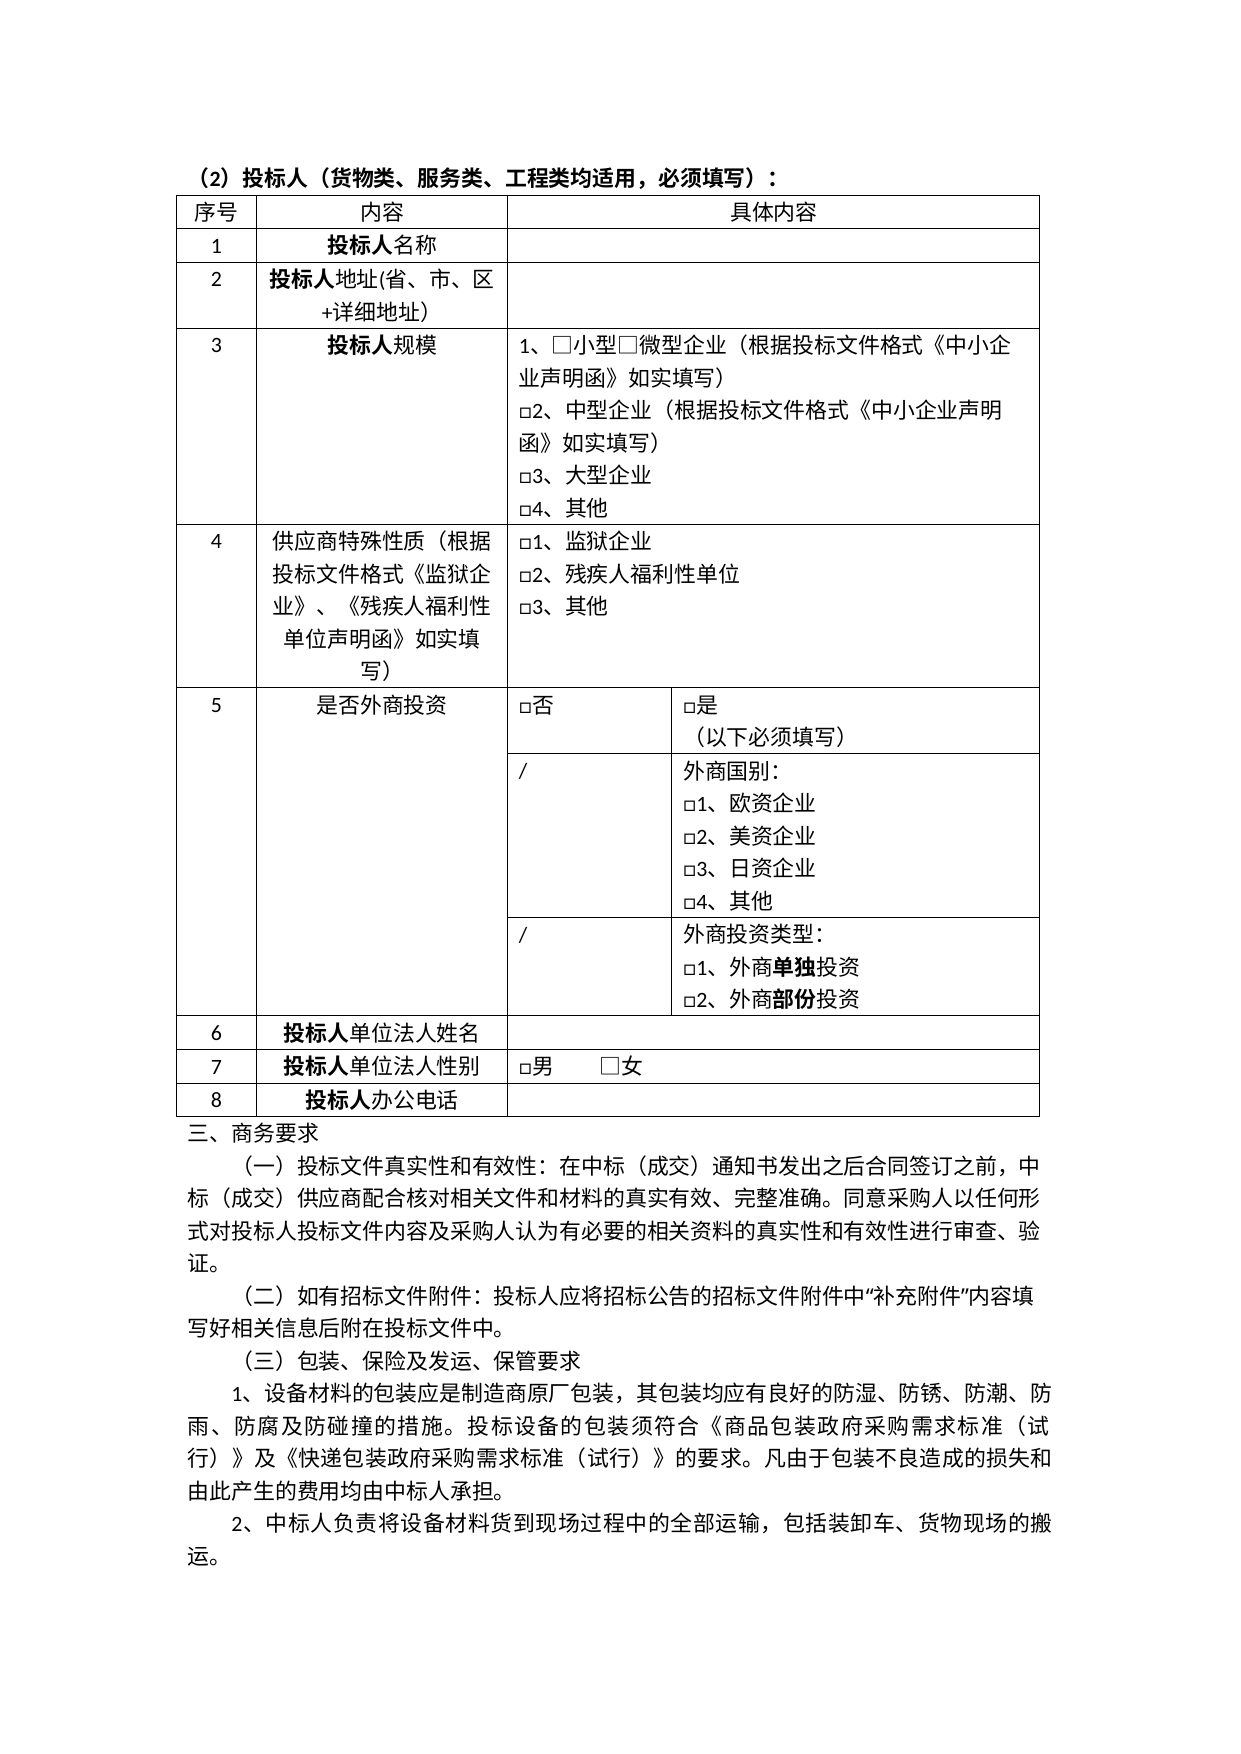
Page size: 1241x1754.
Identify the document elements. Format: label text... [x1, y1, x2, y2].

text （二）如有招标文件附件：投标人应将招标公告的招标文件附件中“补充附件”内容填写好相关信息后附在投标文件中。 [187, 1279, 1053, 1344]
table_cell 5 [177, 688, 256, 1015]
table_cell 投标人地址(省、市、区+详细地址） [257, 263, 507, 328]
table_cell 1 [177, 229, 256, 262]
table_cell 投标人单位法人姓名 [257, 1016, 507, 1049]
table_cell 6 [177, 1016, 256, 1049]
table_cell □是 （以下必须填写） [672, 688, 1039, 753]
text （2）投标人（货物类、服务类、工程类均适用，必须填写）： [187, 162, 1053, 194]
table_cell 3 [177, 329, 256, 524]
text （一）投标文件真实性和有效性：在中标（成交）通知书发出之后合同签订之前，中标（成交）供应商配合核对相关文件和材料的真实有效、完整准确。同意采购人以任何形式对投标人投标文件内容及采购人认为有必要的相关资料的真实性和有效性进行审查、验证。 [187, 1149, 1053, 1279]
table_cell 投标人单位法人性别 [257, 1050, 507, 1082]
table_cell 1、□小型□微型企业（根据投标文件格式《中小企业声明函》如实填写） □2、中型企业（根据投标文件格式《中小企业声明函》如实填写） □3、大型企业 □4、其他 [508, 329, 1039, 524]
table_cell 2 [177, 263, 256, 328]
table_cell [508, 1084, 1039, 1116]
table_cell [508, 1016, 1039, 1049]
table_cell 是否外商投资 [257, 688, 507, 1015]
table_cell 4 [177, 525, 256, 687]
table_header 内容 [257, 196, 507, 228]
table_cell 外商国别： □1、欧资企业 □2、美资企业 □3、日资企业 □4、其他 [672, 754, 1039, 917]
table_cell 供应商特殊性质（根据投标文件格式《监狱企业》、《残疾人福利性单位声明函》如实填写） [257, 525, 507, 687]
text （三）包装、保险及发运、保管要求 [187, 1344, 1053, 1377]
table_cell □男 □女 [508, 1050, 1039, 1082]
table_header 序号 [177, 196, 256, 228]
table_cell [508, 229, 1039, 262]
table_cell 投标人规模 [257, 329, 507, 524]
table_cell □1、监狱企业 □2、残疾人福利性单位 □3、其他 [508, 525, 1039, 687]
table_cell 外商投资类型： □1、外商单独投资 □2、外商部份投资 [672, 918, 1039, 1015]
text 2、中标人负责将设备材料货到现场过程中的全部运输，包括装卸车、货物现场的搬运。 [187, 1507, 1053, 1572]
text 1、设备材料的包装应是制造商原厂包装，其包装均应有良好的防湿、防锈、防潮、防雨、防腐及防碰撞的措施。投标设备的包装须符合《商品包装政府采购需求标准（试行）》及《快递包装政府采购需求标准（试行）》的要求。凡由于包装不良造成的损失和由此产生的费用均由中标人承担。 [187, 1377, 1053, 1507]
table_cell / [508, 918, 671, 1015]
table_cell 投标人名称 [257, 229, 507, 262]
table_cell 8 [177, 1084, 256, 1116]
table_cell / [508, 754, 671, 917]
table_cell [508, 263, 1039, 328]
table_cell □否 [508, 688, 671, 753]
text 三、商务要求 [187, 1117, 1053, 1149]
table_cell 7 [177, 1050, 256, 1082]
table_cell 投标人办公电话 [257, 1084, 507, 1116]
table_header 具体内容 [508, 196, 1039, 228]
